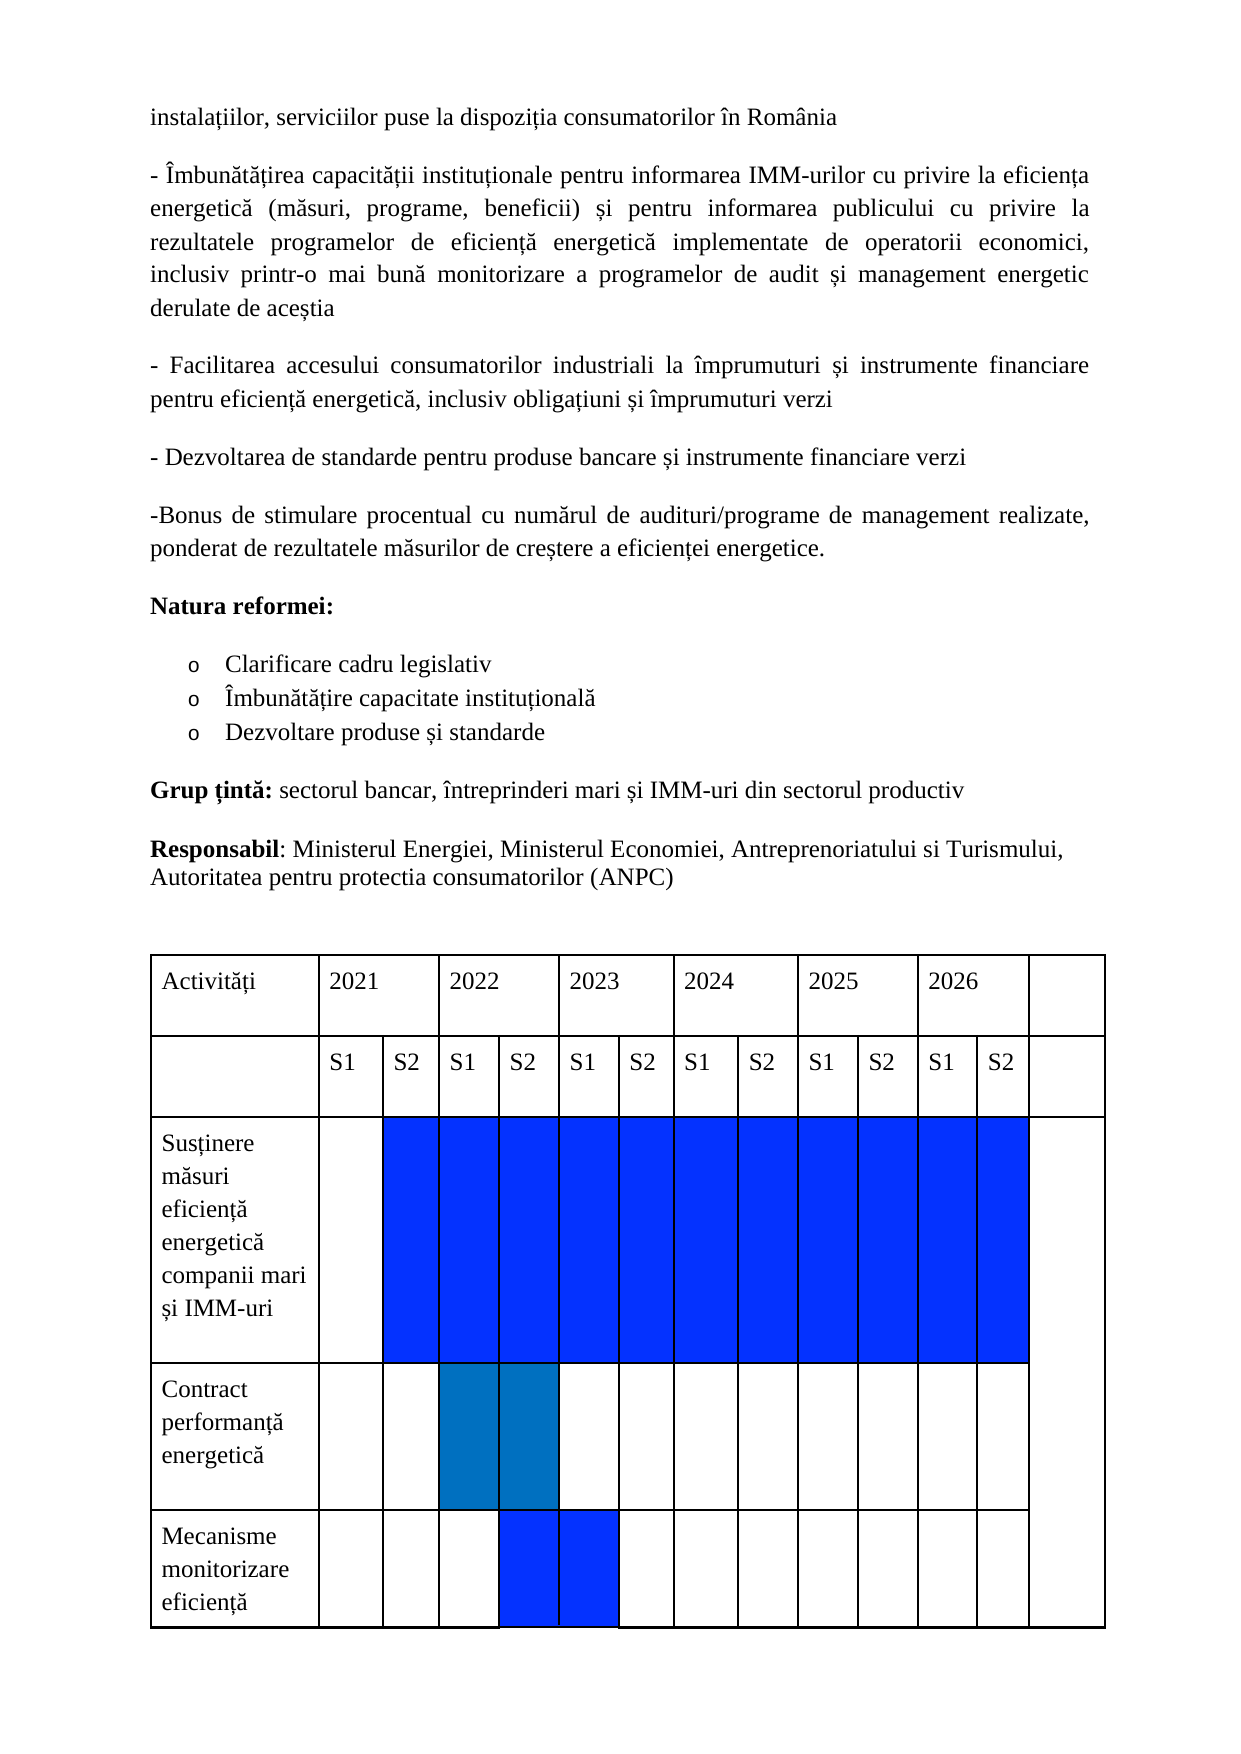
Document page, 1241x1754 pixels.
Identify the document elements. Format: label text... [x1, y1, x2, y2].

list Îmbunătățire capacitate instituțională [187, 683, 1090, 712]
table_cell [560, 1118, 618, 1362]
table_cell [978, 1511, 1028, 1626]
table_header 2024 [675, 956, 797, 1035]
table_cell S1 [919, 1037, 976, 1116]
table_header Activități [152, 956, 318, 1035]
table_cell [384, 1511, 438, 1626]
table_cell S2 [384, 1037, 438, 1116]
table_cell [799, 1118, 857, 1362]
table_header [1030, 956, 1104, 1035]
table_cell [559, 1511, 618, 1626]
table_cell S2 [739, 1037, 797, 1116]
text Natura reformei: [150, 591, 1090, 619]
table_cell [152, 1511, 318, 1626]
table_header 2021 [320, 956, 438, 1035]
table_cell [675, 1511, 737, 1626]
table_cell [919, 1364, 976, 1509]
table_cell [859, 1511, 917, 1626]
table_cell [440, 1118, 498, 1362]
table_cell [384, 1364, 438, 1509]
table_cell S2 [859, 1037, 917, 1116]
table_cell Susținere măsuri eficiență energetică companii mari și IMM-uri [152, 1118, 318, 1362]
table_cell [152, 1037, 318, 1116]
table_cell [440, 1364, 498, 1509]
list Dezvoltare produse și standarde [187, 717, 1090, 746]
table_cell [320, 1364, 382, 1509]
table_cell [320, 1511, 382, 1626]
table_header 2025 [799, 956, 917, 1035]
text -Bonus de stimulare procentual cu numărul de audituri/programe de management realizate, ponderat de rezultatele măsurilor de creștere a eficienței energetice. [150, 500, 1090, 561]
table_cell [1030, 1037, 1104, 1116]
table_cell [320, 1118, 382, 1362]
table_cell [799, 1511, 857, 1626]
text - Facilitarea accesului consumatorilor industriali la împrumuturi și instrumente financiare pentru eficiență energetică, inclusiv obligațiuni și împrumuturi verzi [150, 351, 1090, 412]
table_cell [675, 1364, 737, 1509]
table_cell [978, 1118, 1028, 1362]
table_cell [978, 1364, 1028, 1509]
table_cell [919, 1118, 976, 1362]
table_cell S1 [799, 1037, 857, 1116]
table_cell Contract performanță energetică [152, 1364, 318, 1509]
table_cell S1 [320, 1037, 382, 1116]
table_header 2022 [440, 956, 558, 1035]
list Clarificare cadru legislativ [187, 649, 1090, 678]
table_cell [739, 1511, 797, 1626]
table_cell [859, 1364, 917, 1509]
text Responsabil: Ministerul Energiei, Ministerul Economiei, Antreprenoriatului si Turismului, [150, 834, 1090, 862]
table_cell S1 [560, 1037, 618, 1116]
table_cell [440, 1511, 498, 1626]
subtitle Autoritatea pentru protectia consumatorilor (ANPC) [150, 862, 1090, 891]
table_cell [620, 1511, 673, 1626]
table_cell [620, 1364, 673, 1509]
table_cell [739, 1118, 797, 1362]
table_cell [1030, 1118, 1104, 1626]
table_cell [859, 1118, 917, 1362]
table_cell [675, 1118, 737, 1362]
table_header 2023 [560, 956, 673, 1035]
table_header 2026 [919, 956, 1028, 1035]
text - Dezvoltarea de standarde pentru produse bancare și instrumente financiare verzi [150, 442, 1090, 470]
table_cell [620, 1118, 673, 1362]
text Grup țintă: sectorul bancar, întreprinderi mari și IMM-uri din sectorul productiv [150, 776, 1090, 804]
table_cell [500, 1364, 558, 1509]
table_cell [500, 1511, 559, 1626]
table_cell [799, 1364, 857, 1509]
text - Îmbunătățirea capacității instituționale pentru informarea IMM-urilor cu privire la eficiența energetică (măsuri, programe, beneficii) și pentru informarea publicului cu privire la rezultatele programelor de eficiență energetică implementate de operatorii economici, inclusiv printr-o mai bună monitorizare a programelor de audit și management energetic derulate de aceștia [150, 161, 1090, 321]
table_cell [919, 1511, 976, 1626]
table_cell [384, 1118, 438, 1362]
table_cell S1 [440, 1037, 498, 1116]
table_cell [739, 1364, 797, 1509]
table_cell S2 [620, 1037, 673, 1116]
table_cell S2 [978, 1037, 1028, 1116]
table_cell [500, 1118, 558, 1362]
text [150, 102, 1090, 131]
table_cell S1 [675, 1037, 737, 1116]
table_cell [560, 1364, 618, 1509]
table_cell S2 [500, 1037, 558, 1116]
